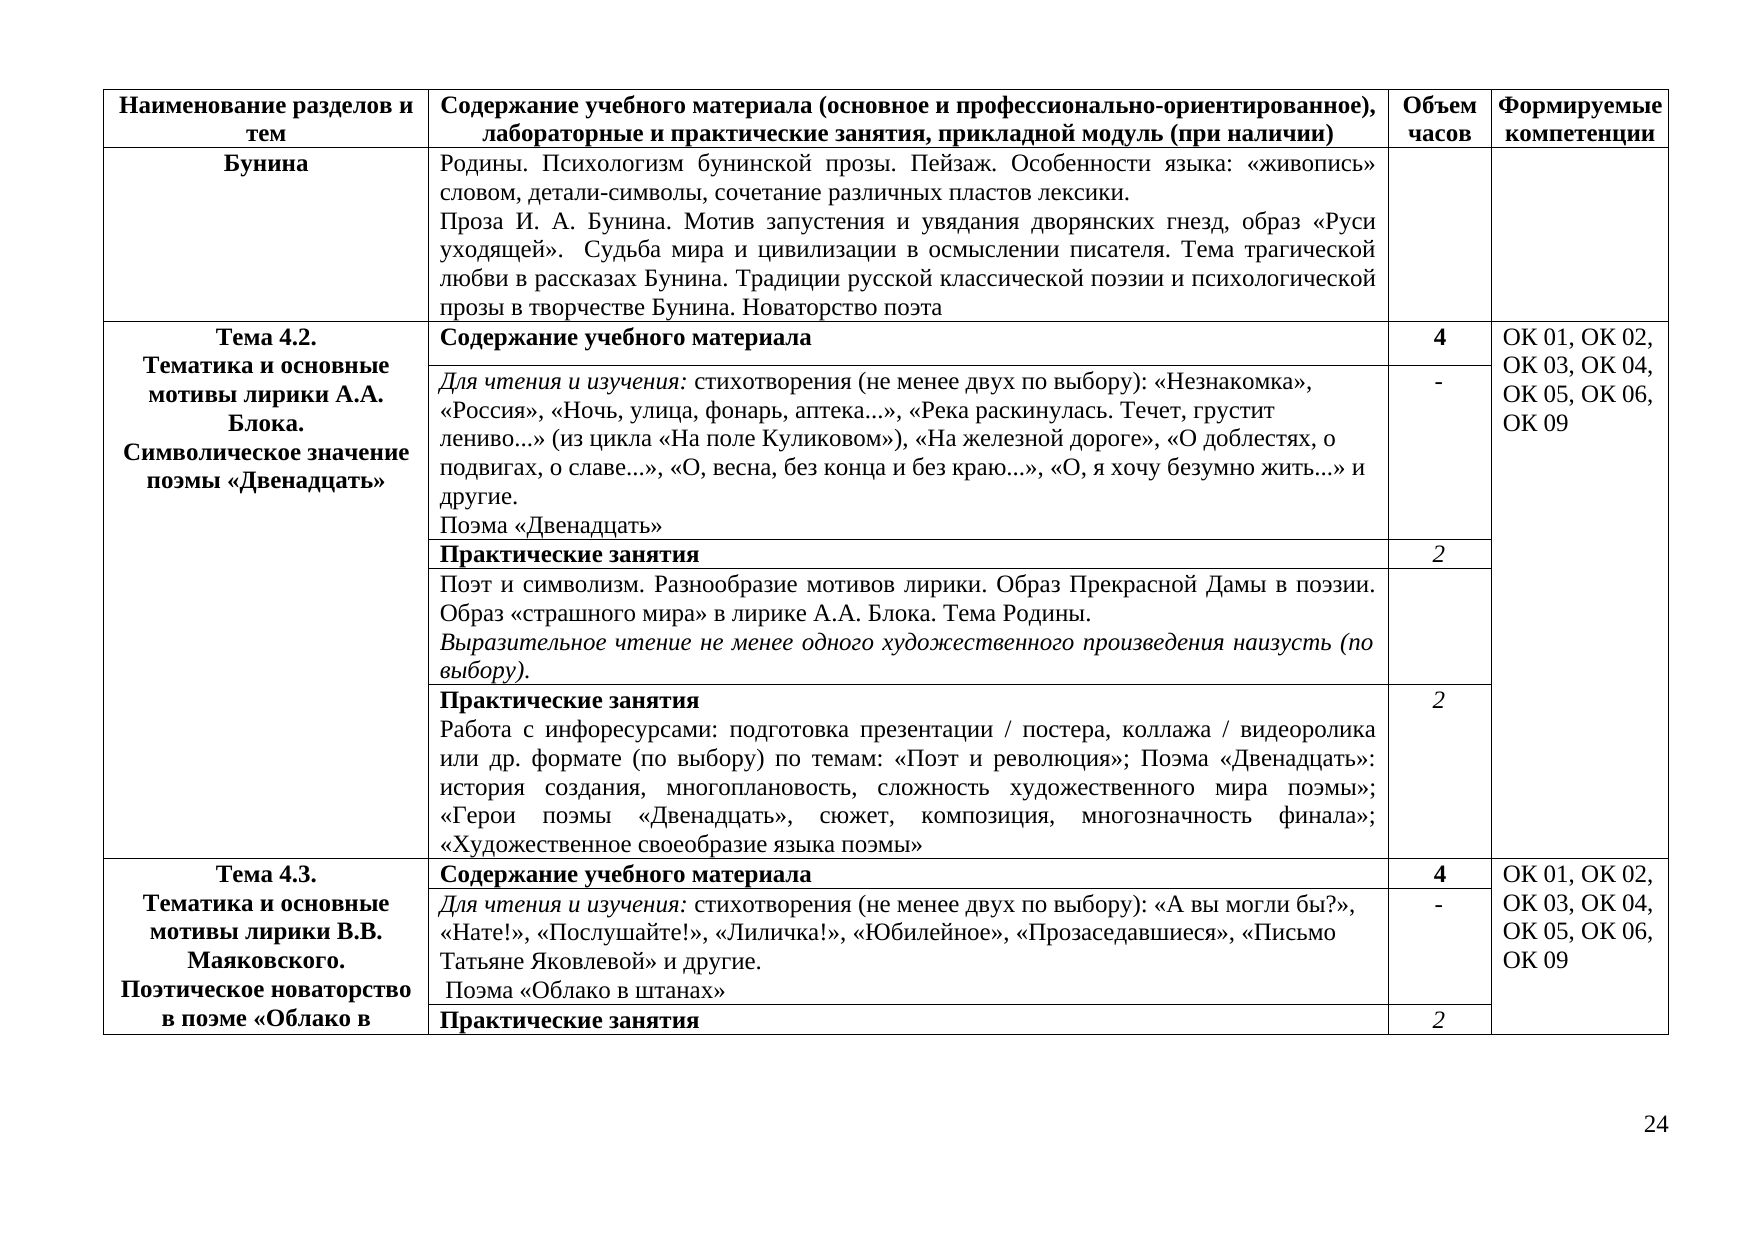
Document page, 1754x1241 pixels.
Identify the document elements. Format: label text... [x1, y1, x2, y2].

table_header Наименование разделов и тем [104, 90, 428, 147]
table_cell - [1389, 889, 1491, 1004]
table_cell 2 [1389, 685, 1491, 858]
table_cell 2 [1389, 1005, 1491, 1033]
table_header Формируемые компетенции [1492, 90, 1668, 147]
table_cell Поэт и символизм. Разнообразие мотивов лирики. Образ Прекрасной Дамы в поэзии. Образ «страшного мира» в лирике А.А. Блока. Тема Родины. Выразительное чтение не менее одного художественного произведения наизусть (по выбору). [429, 569, 1388, 684]
table_header Содержание учебного материала (основное и профессионально-ориентированное), лабораторные и практические занятия, прикладной модуль (при наличии) [429, 90, 1388, 147]
table_cell 4 [1389, 322, 1491, 365]
table_cell 4 [1389, 859, 1491, 888]
table_cell ОК 01, ОК 02, ОК 03, ОК 04, ОК 05, ОК 06, ОК 09 [1492, 859, 1668, 1033]
table_cell ОК 01, ОК 02, ОК 03, ОК 04, ОК 05, ОК 06, ОК 09 [1492, 322, 1668, 858]
table_cell Содержание учебного материала [429, 859, 1388, 888]
table_cell 2 [1389, 540, 1491, 568]
table_cell Для чтения и изучения: стихотворения (не менее двух по выбору): «Незнакомка», «Россия», «Ночь, улица, фонарь, аптека...», «Река раскинулась. Течет, грустит лениво...» (из цикла «На поле Куликовом»), «На железной дороге», «О доблестях, о подвигах, о славе...», «О, весна, без конца и без краю...», «О, я хочу безумно жить...» и другие. Поэма «Двенадцать» [429, 366, 1388, 538]
table_header Объем часов [1389, 90, 1491, 147]
table_cell [1389, 569, 1491, 684]
table_cell Тема 4.2. Тематика и основные мотивы лирики А.А. Блока. Символическое значение поэмы «Двенадцать» [104, 322, 428, 858]
table_cell Практические занятия [429, 540, 1388, 568]
table_cell [1389, 148, 1491, 321]
table_cell - [1389, 366, 1491, 538]
table_cell Для чтения и изучения: стихотворения (не менее двух по выбору): «А вы могли бы?», «Нате!», «Послушайте!», «Лиличка!», «Юбилейное», «Прозаседавшиеся», «Письмо Татьяне Яковлевой» и другие. Поэма «Облако в штанах» [429, 889, 1388, 1004]
table_cell Содержание учебного материала [429, 322, 1388, 365]
table_cell Тема 4.3. Тематика и основные мотивы лирики В.В. Маяковского. Поэтическое новаторство в поэме «Облако в штанах» [104, 859, 428, 1033]
table_cell Практические занятия Работа с инфоресурсами: подготовка презентации / постера, коллажа / видеоролика или др. формате (по выбору) по темам: «Поэт и революция»; Поэма «Двенадцать»: история создания, многоплановость, сложность художественного мира поэмы»; «Герои поэмы «Двенадцать», сюжет, композиция, многозначность финала»; «Художественное своеобразие языка поэмы» [429, 685, 1388, 858]
table_cell Практические занятия [429, 1005, 1388, 1033]
